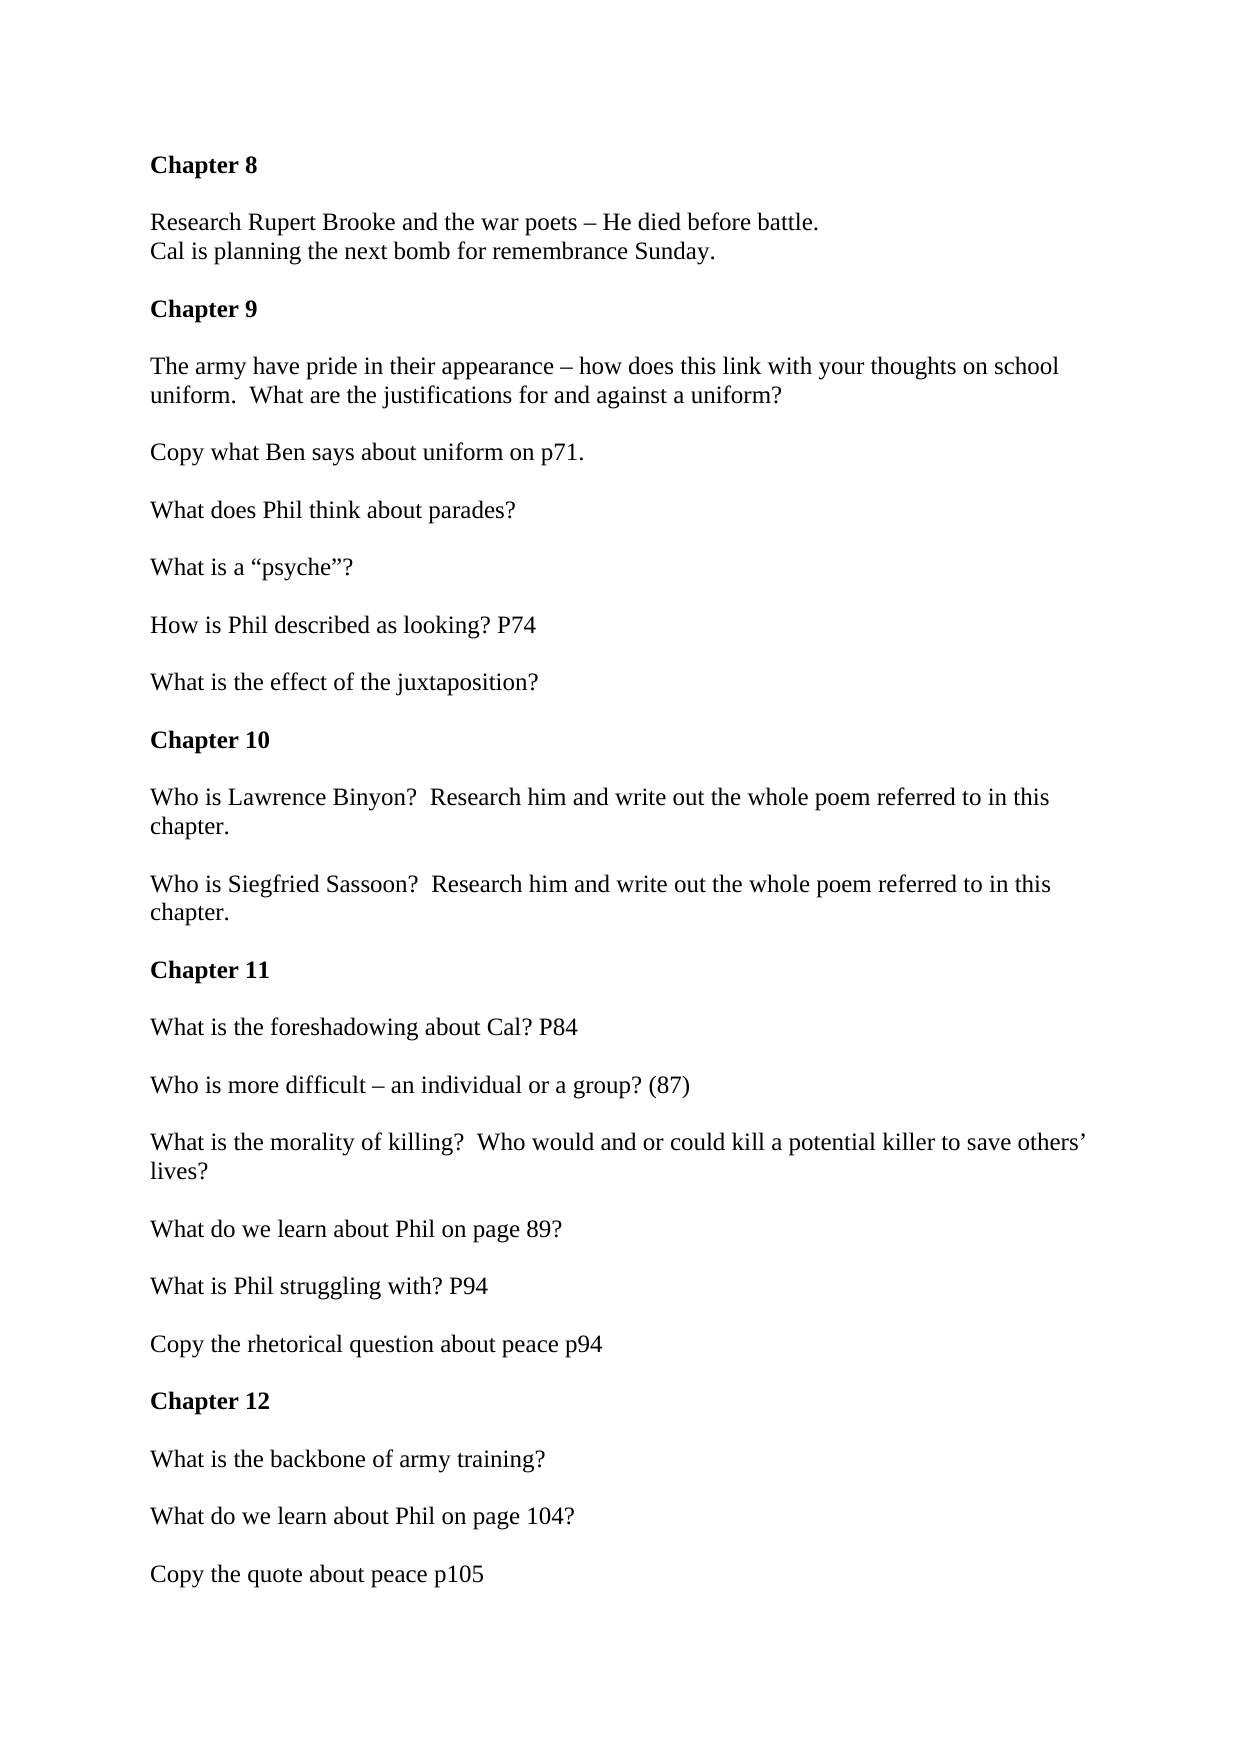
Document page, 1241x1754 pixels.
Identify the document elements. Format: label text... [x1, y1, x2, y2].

text How is Phil described as looking? P74 [150, 610, 1090, 639]
text Cal is planning the next bomb for remembrance Sunday. [150, 236, 1090, 265]
text Chapter 8 [150, 150, 1090, 179]
text Copy the rhetorical question about peace p94 [150, 1329, 1090, 1357]
text Chapter 10 [150, 725, 1090, 754]
text What do we learn about Phil on page 89? [150, 1214, 1090, 1242]
text Who is Lawrence Binyon? Research him and write out the whole poem referred to in this chapter. [150, 782, 1090, 840]
text What is the backbone of army training? [150, 1444, 1090, 1472]
text What is a “psyche”? [150, 552, 1090, 581]
text What is Phil struggling with? P94 [150, 1271, 1090, 1300]
text What do we learn about Phil on page 104? [150, 1501, 1090, 1530]
text What does Phil think about parades? [150, 495, 1090, 524]
text What is the foreshadowing about Cal? P84 [150, 1012, 1090, 1041]
text Who is more difficult – an individual or a group? (87) [150, 1070, 1090, 1099]
text The army have pride in their appearance – how does this link with your thoughts on school uniform. What are the justifications for and against a uniform? [150, 351, 1090, 409]
text What is the effect of the juxtaposition? [150, 667, 1090, 696]
text Chapter 9 [150, 294, 1090, 322]
text Chapter 11 [150, 955, 1090, 984]
text Research Rupert Brooke and the war poets – He died before battle. [150, 207, 1090, 236]
text What is the morality of killing? Who would and or could kill a potential killer to save others’ lives? [150, 1127, 1090, 1185]
text Chapter 12 [150, 1386, 1090, 1415]
text Who is Siegfried Sassoon? Research him and write out the whole poem referred to in this chapter. [150, 869, 1090, 926]
text Copy what Ben says about uniform on p71. [150, 437, 1090, 466]
text Copy the quote about peace p105 [150, 1559, 1090, 1587]
